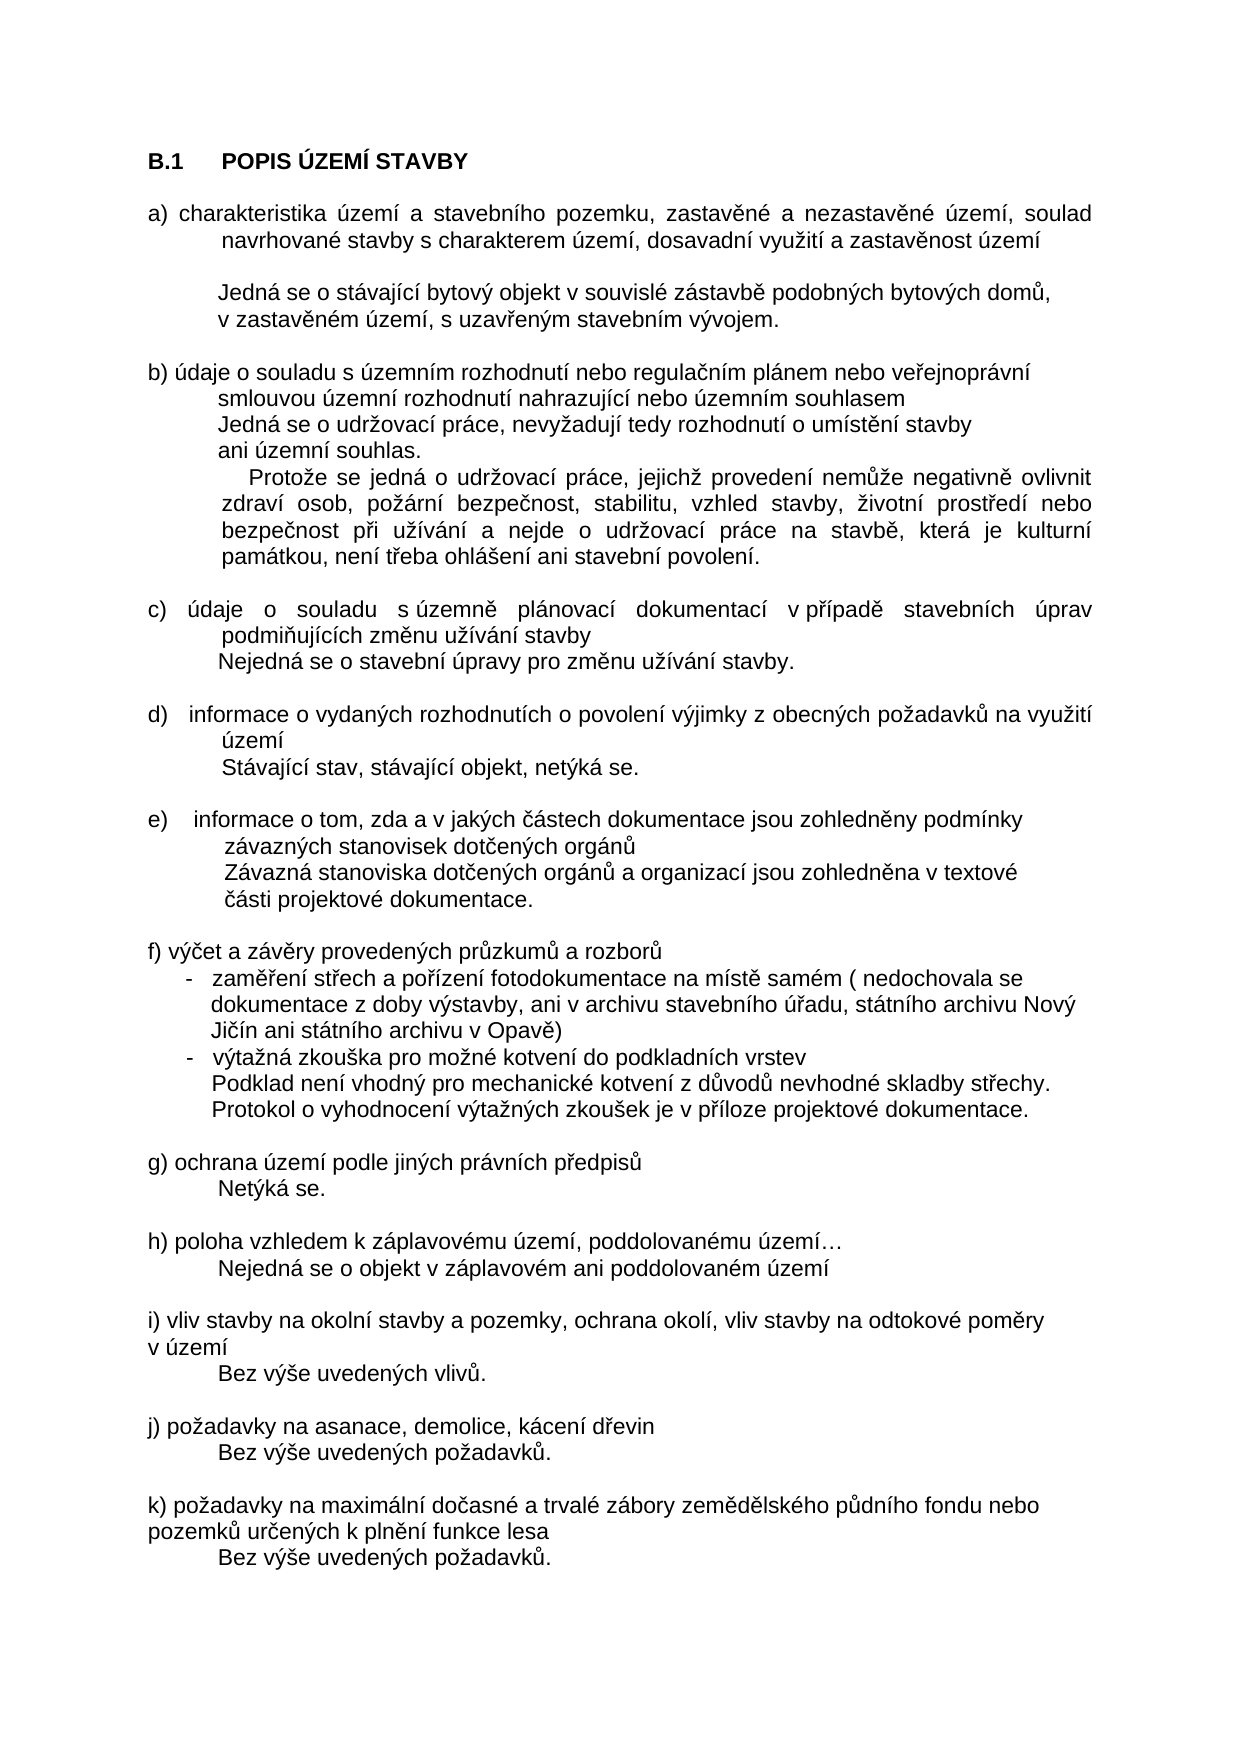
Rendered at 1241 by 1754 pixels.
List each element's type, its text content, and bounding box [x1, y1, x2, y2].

text Podklad není vhodný pro mechanické kotvení z důvodů nevhodné skladby střechy. [148, 1070, 1093, 1096]
text b) údaje o souladu s územním rozhodnutí nebo regulačním plánem nebo veřejnoprávní [148, 358, 1093, 385]
text k) požadavky na maximální dočasné a trvalé zábory zemědělského půdního fondu nebo pozemků určených k plnění funkce lesa [148, 1492, 1093, 1544]
text závazných stanovisek dotčených orgánů [148, 833, 1093, 859]
text Nejedná se o objekt v záplavovém ani poddolovaném území [148, 1254, 1093, 1281]
text části projektové dokumentace. [148, 886, 1093, 912]
text Netýká se. [148, 1175, 1093, 1202]
text B.1 POPIS ÚZEMÍ STAVBY [148, 148, 1093, 174]
text Bez výše uvedených vlivů. [148, 1360, 1093, 1386]
text h) poloha vzhledem k záplavovému území, poddolovanému území… [148, 1228, 1093, 1254]
text e) informace o tom, zda a v jakých částech dokumentace jsou zohledněny podmínky [148, 806, 1093, 833]
text a) charakteristika území a stavebního pozemku, zastavěné a nezastavěné území, soulad navrhované stavby s charakterem území, dosavadní využití a zastavěnost území [148, 200, 1093, 253]
text smlouvou územní rozhodnutí nahrazující nebo územním souhlasem [148, 385, 1093, 411]
text Závazná stanoviska dotčených orgánů a organizací jsou zohledněna v textové [148, 859, 1093, 886]
text c) údaje o souladu s územně plánovací dokumentací v případě stavebních úprav podmiňujících změnu užívání stavby [148, 596, 1093, 648]
text Jedná se o stávající bytový objekt v souvislé zástavbě podobných bytových domů, [148, 279, 1093, 306]
text d) informace o vydaných rozhodnutích o povolení výjimky z obecných požadavků na využití území [148, 701, 1093, 754]
text g) ochrana území podle jiných právních předpisů [148, 1149, 1093, 1175]
text Nejedná se o stavební úpravy pro změnu užívání stavby. [148, 648, 1093, 675]
text Stávající stav, stávající objekt, netýká se. [221, 754, 1093, 780]
text Jedná se o udržovací práce, nevyžadují tedy rozhodnutí o umístění stavby [148, 411, 1093, 437]
text Bez výše uvedených požadavků. [148, 1544, 1093, 1571]
text j) požadavky na asanace, demolice, kácení dřevin [148, 1413, 1093, 1439]
text - zaměření střech a pořízení fotodokumentace na místě samém ( nedochovala se [185, 964, 1093, 991]
text Bez výše uvedených požadavků. [148, 1439, 1093, 1465]
text v zastavěném území, s uzavřeným stavebním vývojem. [148, 306, 1093, 332]
text dokumentace z doby výstavby, ani v archivu stavebního úřadu, státního archivu Nový [185, 991, 1093, 1017]
text f) výčet a závěry provedených průzkumů a rozborů [148, 938, 1093, 964]
text - výtažná zkouška pro možné kotvení do podkladních vrstev [148, 1044, 1093, 1070]
text ani územní souhlas. [148, 437, 1093, 464]
text Protože se jedná o udržovací práce, jejichž provedení nemůže negativně ovlivnit zdraví osob, požární bezpečnost, stabilitu, vzhled stavby, životní prostředí nebo bezpečnost při užívání a nejde o udržovací práce na stavbě, která je kulturní památkou, není třeba ohlášení ani stavební povolení. [148, 464, 1093, 569]
text Jičín ani státního archivu v Opavě) [185, 1017, 1093, 1044]
text i) vliv stavby na okolní stavby a pozemky, ochrana okolí, vliv stavby na odtokové poměry v území [148, 1307, 1093, 1360]
text Protokol o vyhodnocení výtažných zkoušek je v příloze projektové dokumentace. [148, 1096, 1093, 1123]
